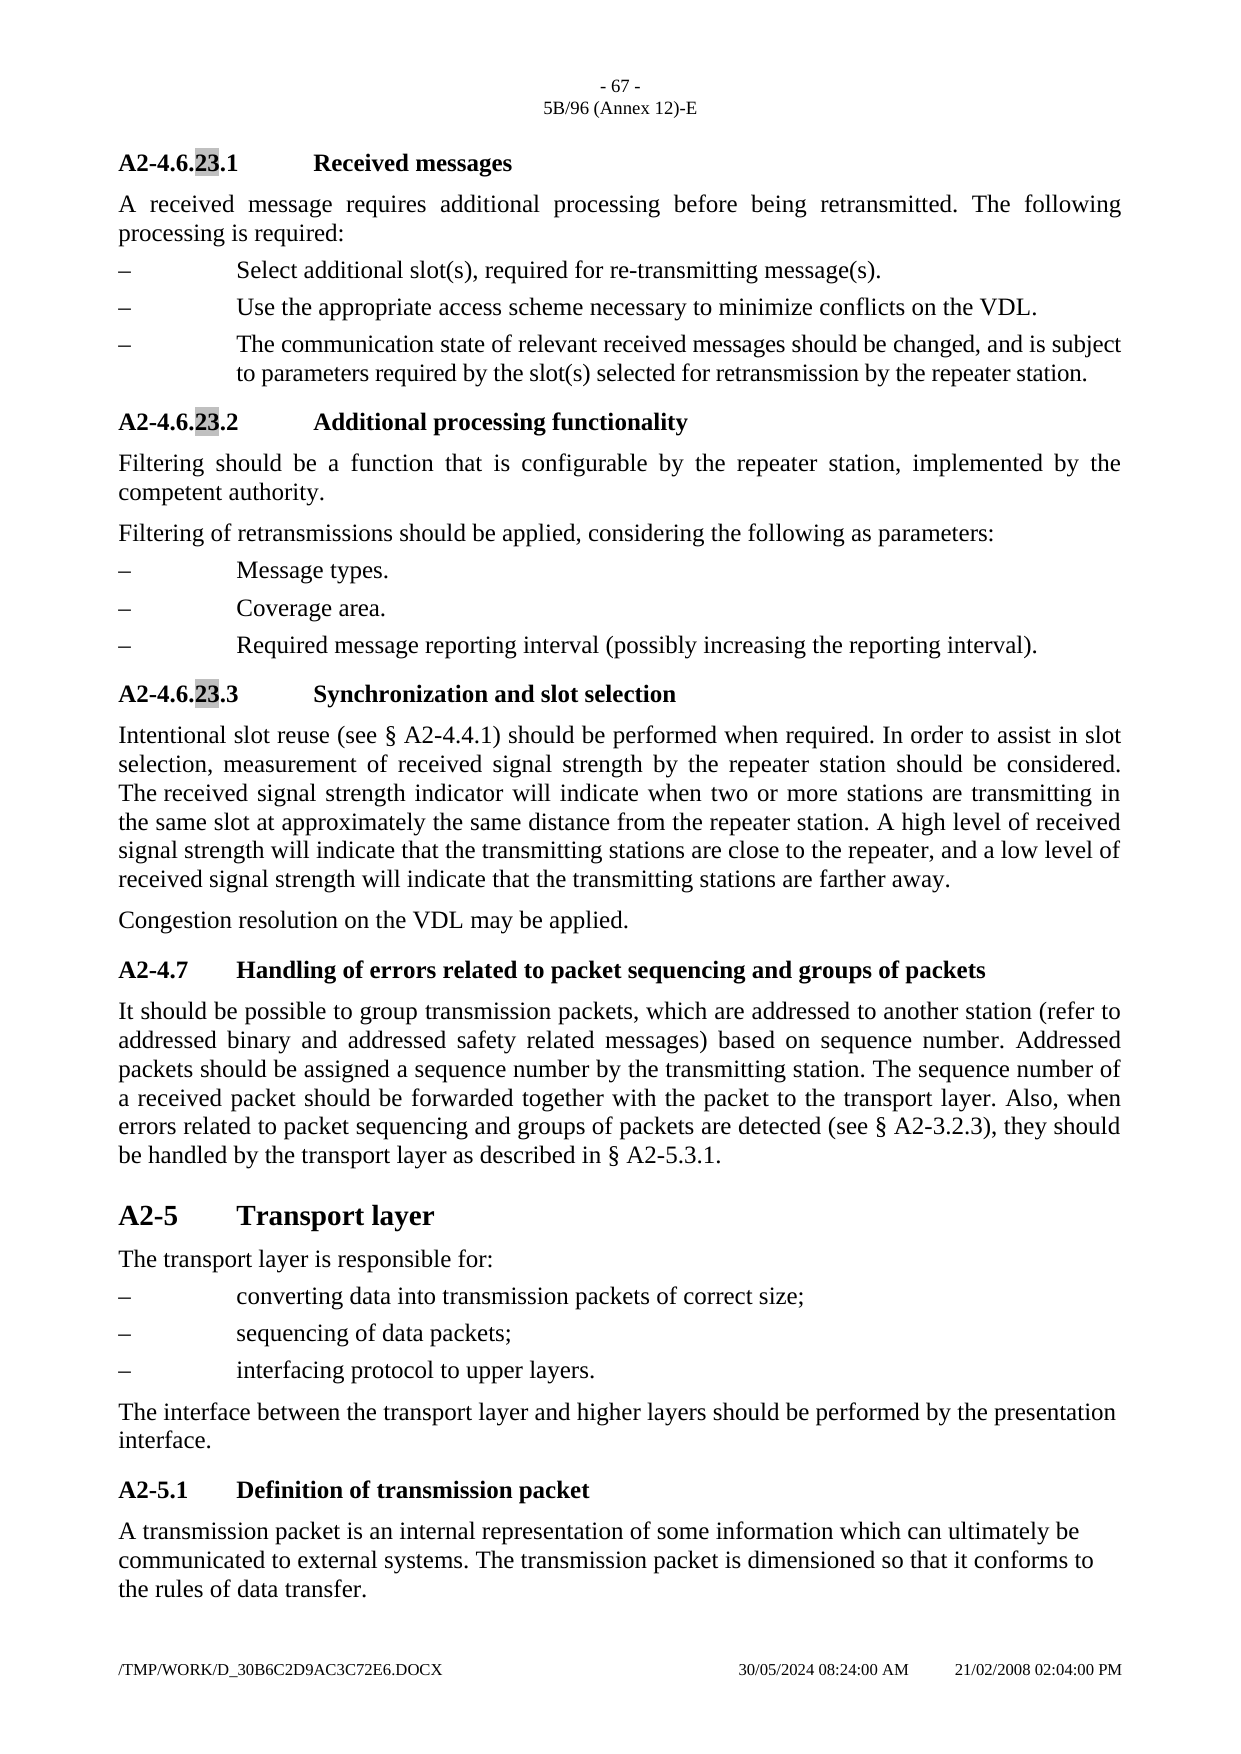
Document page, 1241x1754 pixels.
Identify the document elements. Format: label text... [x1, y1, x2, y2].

text The transport layer is responsible for: [118, 1244, 1122, 1273]
text – Message types. [118, 556, 1122, 584]
text – converting data into transmission packets of correct size; [118, 1281, 1122, 1310]
subtitle 4.6..3 Synchronization and slot selection [219, 679, 1122, 708]
subtitle 5.1 Definition of transmission packet [118, 1475, 1122, 1504]
text – Required message reporting interval (possibly increasing the reporting interval). [118, 630, 1122, 658]
text – sequencing of data packets; [118, 1318, 1122, 1347]
text A transmission packet is an internal representation of some information which can ultimately be communicated to external systems. The transmission packet is dimensioned so that it conforms to the rules of data transfer. [118, 1516, 1122, 1602]
text – Use the appropriate access scheme necessary to minimize conflicts on the VDL. [118, 292, 1122, 321]
text – Coverage area. [118, 593, 1122, 621]
subtitle 4.7 Handling of errors related to packet sequencing and groups of packets [118, 955, 1122, 984]
text – interfacing protocol to upper layers. [118, 1355, 1122, 1384]
text A received message requires additional processing before being retransmitted. The following processing is required: [118, 189, 1122, 246]
text Congestion resolution on the VDL may be applied. [118, 906, 1122, 934]
subtitle 4.6..2 Additional processing functionality [219, 407, 1122, 436]
text – Select additional slot(s), required for re-transmitting message(s). [118, 255, 1122, 283]
subtitle 4.6..1 Received messages [118, 148, 195, 176]
text – The communication state of relevant received messages should be changed, and is subject to parameters required by the slot(s) selected for retransmission by the repeater station. [118, 329, 1122, 386]
text It should be possible to group transmission packets, which are addressed to another station (refer to addressed binary and addressed safety related messages) based on sequence number. Addressed packets should be assigned a sequence number by the transmitting station. The sequence number of a received packet should be forwarded together with the packet to the transport layer. Also, when errors related to packet sequencing and groups of packets are detected (see § 3.2.3), they should be handled by the transport layer as described in § 5.3.1. [118, 996, 1122, 1169]
text Intentional slot reuse (see § 4.4.1) should be performed when required. In order to assist in slot selection, measurement of received signal strength by the repeater station should be considered. The received signal strength indicator will indicate when two or more stations are transmitting in the same slot at approximately the same distance from the repeater station. A high level of received signal strength will indicate that the transmitting stations are close to the repeater, and a low level of received signal strength will indicate that the transmitting stations are farther away. [118, 721, 1122, 893]
text Filtering of retransmissions should be applied, considering the following as parameters: [118, 518, 1122, 547]
text Filtering should be a function that is configurable by the repeater station, implemented by the competent authority. [118, 448, 1122, 506]
subtitle 4.6..1 Received messages [219, 148, 1122, 176]
text The interface between the transport layer and higher layers should be performed by the presentation interface. [118, 1397, 1122, 1454]
subtitle 5 Transport layer [118, 1198, 1122, 1232]
